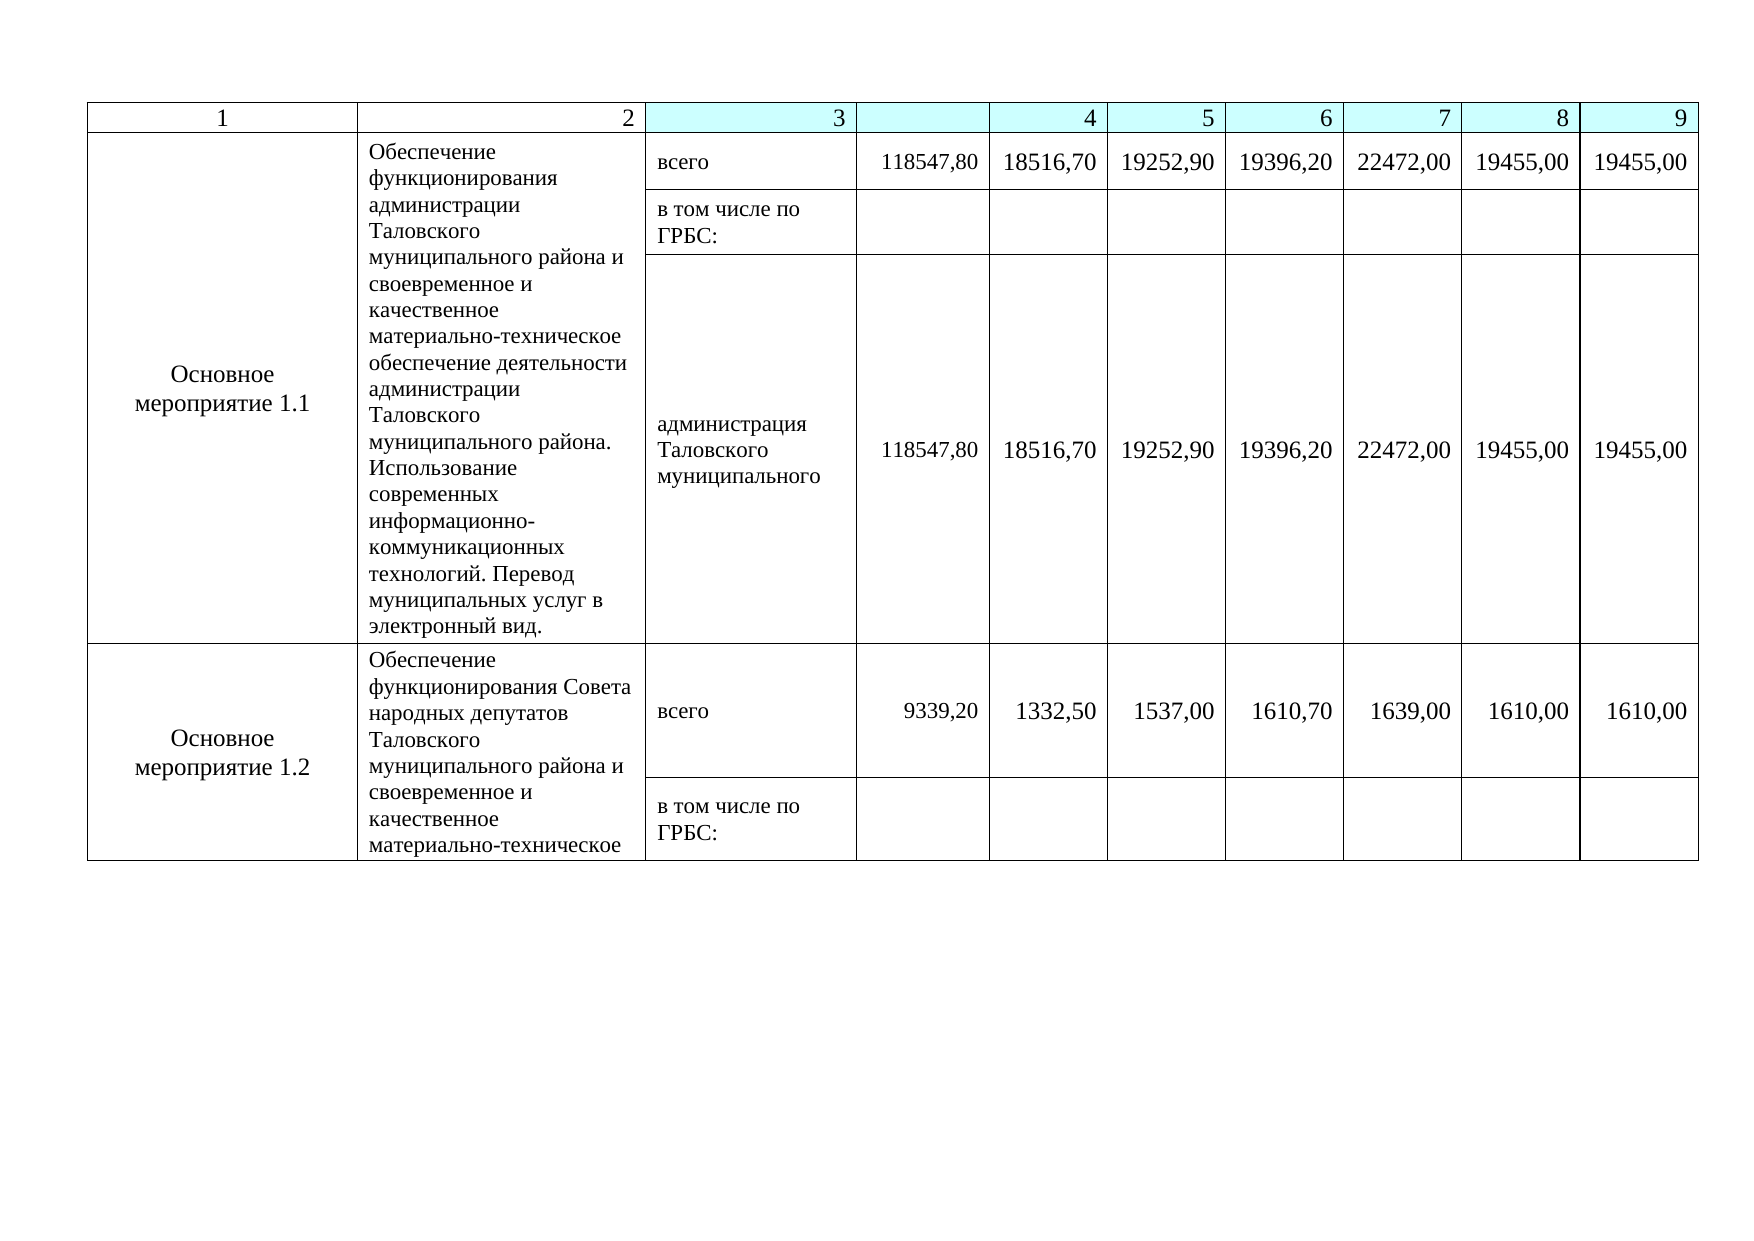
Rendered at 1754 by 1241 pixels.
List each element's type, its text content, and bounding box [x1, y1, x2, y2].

table_cell [857, 190, 989, 254]
table_cell [990, 778, 1107, 860]
table_cell 19252,90 [1108, 255, 1225, 643]
table_cell [990, 190, 1107, 254]
table_cell 7 [1344, 103, 1461, 132]
table_cell 18516,70 [990, 255, 1107, 643]
table_cell 19396,20 [1226, 133, 1343, 188]
table_cell 18516,70 [990, 133, 1107, 188]
table_cell 19455,00 [1462, 133, 1579, 188]
table_cell [1344, 190, 1461, 254]
table_cell 118547,80 [857, 133, 989, 188]
table_cell 19455,00 [1581, 255, 1698, 643]
table_cell [1462, 190, 1579, 254]
table_cell [1108, 190, 1225, 254]
table_cell 3 [646, 103, 856, 132]
table_cell 19252,90 [1108, 133, 1225, 188]
table_cell [1108, 778, 1225, 860]
table_cell 1332,50 [990, 644, 1107, 777]
table_cell 1610,70 [1226, 644, 1343, 777]
table_cell в том числе по ГРБС: [646, 778, 856, 860]
table_cell всего [646, 133, 856, 188]
table_cell 22472,00 [1344, 255, 1461, 643]
table_cell 9 [1581, 103, 1698, 132]
table_cell в том числе по ГРБС: [646, 190, 856, 254]
table_cell 1610,00 [1462, 644, 1579, 777]
table_cell 118547,80 [857, 255, 989, 643]
table_cell 8 [1462, 103, 1579, 132]
table_cell Обеспечение функционирования администрации Таловского муниципального района и своевременное и качественное материально-техническое обеспечение деятельности администрации Таловского муниципального района. Использование современных информационно-коммуникационных технологий. Перевод муниципальных услуг в электронный вид. [358, 133, 645, 643]
table_cell [1581, 778, 1698, 860]
table_cell 5 [1108, 103, 1225, 132]
table_cell Основное мероприятие 1.2 [88, 644, 357, 860]
table_cell 19396,20 [1226, 255, 1343, 643]
table_cell [1581, 190, 1698, 254]
table_cell [1226, 190, 1343, 254]
table_cell 4 [990, 103, 1107, 132]
table_cell Обеспечение функционирования Совета народных депутатов Таловского муниципального района и своевременное и качественное материально-техническое обеспечение деятельности Совета народных депутатов Таловского муниципального района. Использование современных информациионно-коммуникационных технологий. [358, 644, 645, 860]
table_cell [857, 778, 989, 860]
table_cell [1344, 778, 1461, 860]
table_cell 2 [358, 103, 645, 132]
table_cell [1226, 778, 1343, 860]
table_cell 1610,00 [1581, 644, 1698, 777]
table_cell 9339,20 [857, 644, 989, 777]
table_cell всего [646, 644, 856, 777]
table_cell [1462, 778, 1579, 860]
table_cell 22472,00 [1344, 133, 1461, 188]
table_cell 19455,00 [1581, 133, 1698, 188]
table_cell 1 [88, 103, 357, 132]
table_cell [857, 103, 989, 132]
table_cell 1639,00 [1344, 644, 1461, 777]
table_cell Основное мероприятие 1.1 [88, 133, 357, 643]
table_cell администрация Таловского муниципального [646, 255, 856, 643]
table_cell 6 [1226, 103, 1343, 132]
table_cell 19455,00 [1462, 255, 1579, 643]
table_cell 1537,00 [1108, 644, 1225, 777]
